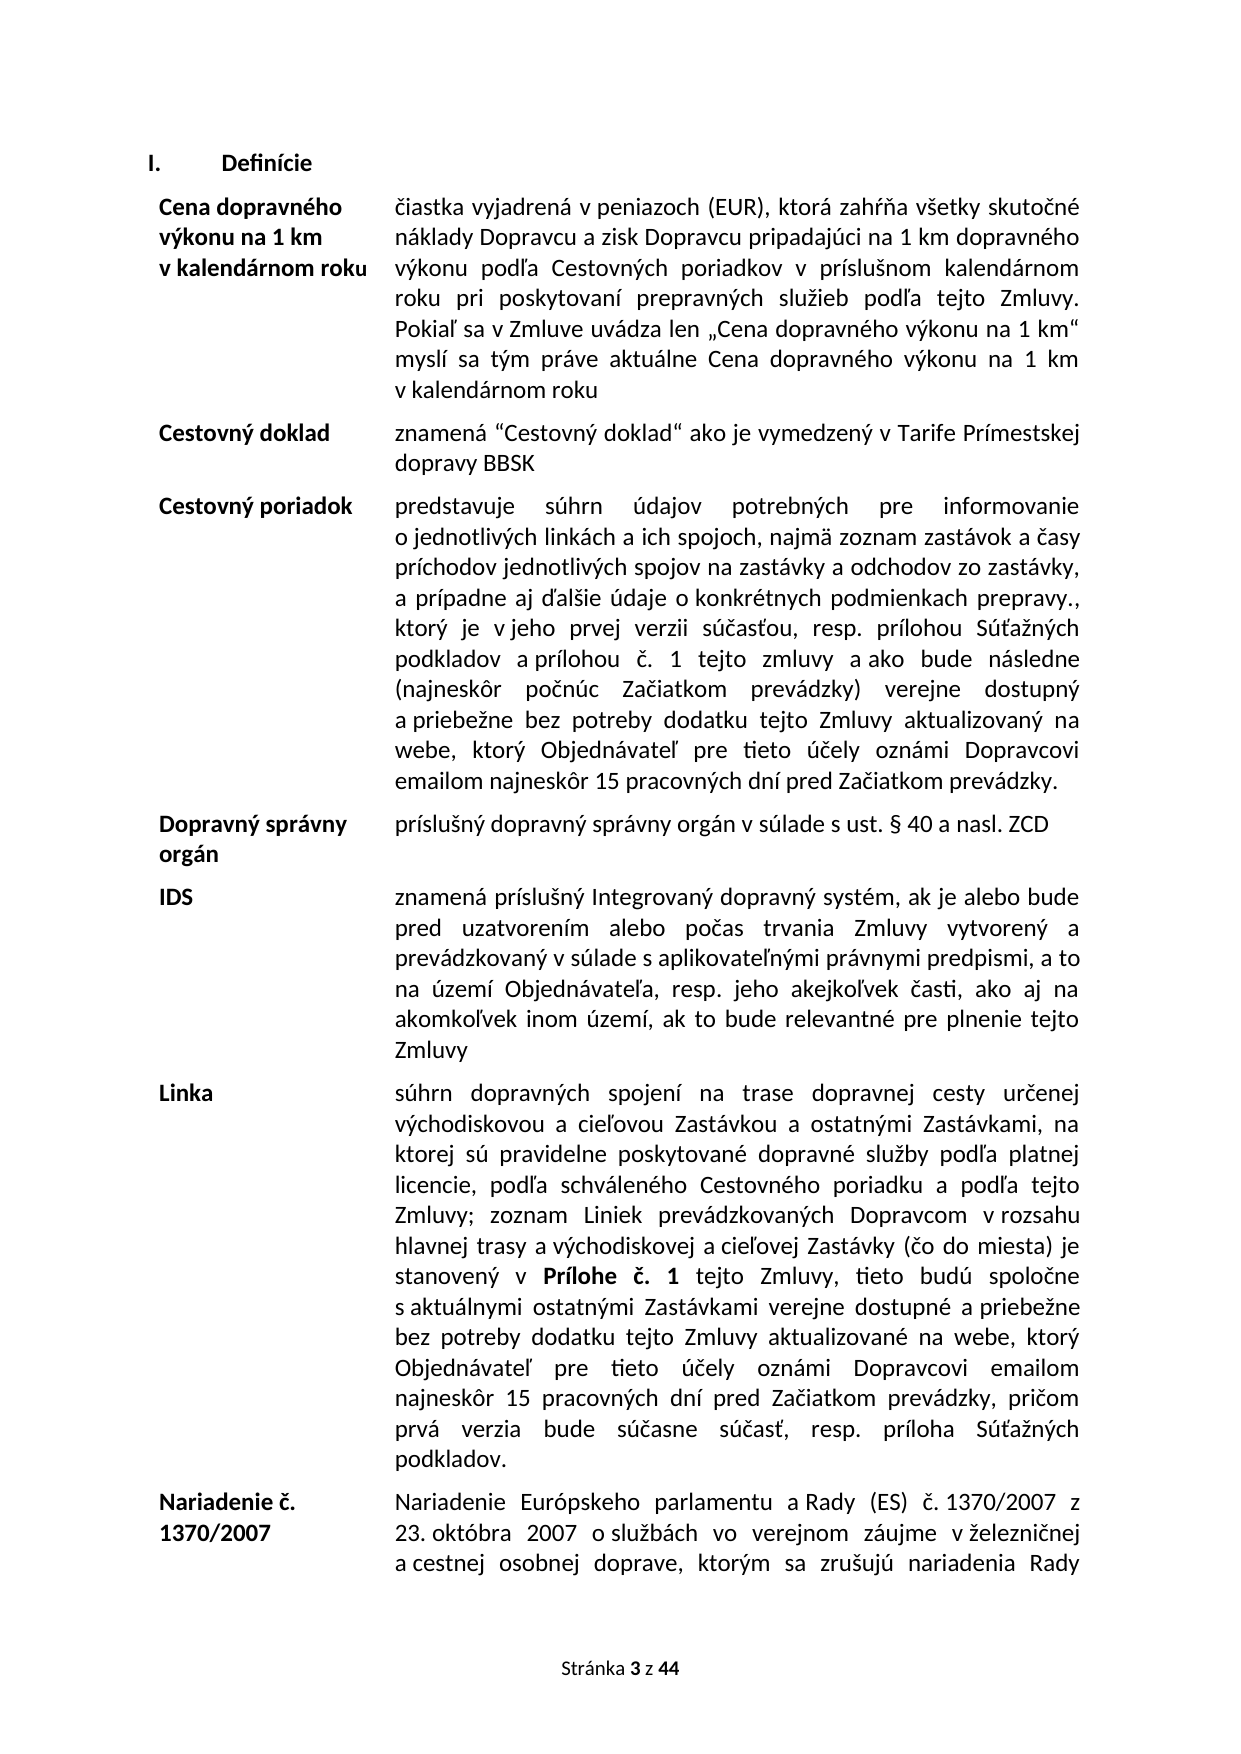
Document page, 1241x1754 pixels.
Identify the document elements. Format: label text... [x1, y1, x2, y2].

table_cell znamená príslušný Integrovaný dopravný systém, ak je alebo bude pred uzatvorením alebo počas trvania Zmluvy vytvorený a prevádzkovaný v súlade s aplikovateľnými právnymi predpismi, a to na území Objednávateľa, resp. jeho akejkoľvek časti, ako aj na akomkoľvek inom území, ak to bude relevantné pre plnenie tejto Zmluvy [383, 882, 1091, 1077]
table_cell Cestovný doklad [148, 417, 383, 490]
table_cell predstavuje súhrn údajov potrebných pre informovanie o jednotlivých linkách a ich spojoch, najmä zoznam zastávok a časy príchodov jednotlivých spojov na zastávky a odchodov zo zastávky, a prípadne aj ďalšie údaje o konkrétnych podmienkach prepravy., ktorý je v jeho prvej verzii súčasťou, resp. prílohou Súťažných podkladov a prílohou č. 1 tejto zmluvy a ako bude následne (najneskôr počnúc Začiatkom prevádzky) verejne dostupný a priebežne bez potreby dodatku tejto Zmluvy aktualizovaný na webe, ktorý Objednávateľ pre tieto účely oznámi Dopravcovi emailom najneskôr 15 pracovných dní pred Začiatkom prevádzky. [383, 490, 1091, 808]
table_cell znamená “Cestovný doklad“ ako je vymedzený v Tarife Prímestskej dopravy BBSK [383, 417, 1091, 490]
subtitle Definície [148, 148, 1093, 178]
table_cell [383, 1486, 1091, 1578]
table_cell Linka [148, 1077, 383, 1486]
table_cell súhrn dopravných spojení na trase dopravnej cesty určenej východiskovou a cieľovou Zastávkou a ostatnými Zastávkami, na ktorej sú pravidelne poskytované dopravné služby podľa platnej licencie, podľa schváleného Cestovného poriadku a podľa tejto Zmluvy; zoznam Liniek prevádzkovaných Dopravcom v rozsahu hlavnej trasy a východiskovej a cieľovej Zastávky (čo do miesta) je stanovený v Prílohe č. 1 tejto Zmluvy, tieto budú spoločne s aktuálnymi ostatnými Zastávkami verejne dostupné a priebežne bez potreby dodatku tejto Zmluvy aktualizované na webe, ktorý Objednávateľ pre tieto účely oznámi Dopravcovi emailom najneskôr 15 pracovných dní pred Začiatkom prevádzky, pričom prvá verzia bude súčasne súčasť, resp. príloha Súťažných podkladov. [383, 1077, 1091, 1486]
table_header Cena dopravného výkonu na 1 km v kalendárnom roku [148, 191, 383, 417]
table_cell Dopravný správny orgán [148, 808, 383, 882]
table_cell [148, 1486, 383, 1578]
table_cell príslušný dopravný správny orgán v súlade s ust. § 40 a nasl. ZCD [383, 808, 1091, 882]
table_cell Cestovný poriadok [148, 490, 383, 808]
table_cell IDS [148, 882, 383, 1077]
table_header čiastka vyjadrená v peniazoch (EUR), ktorá zahŕňa všetky skutočné náklady Dopravcu a zisk Dopravcu pripadajúci na 1 km dopravného výkonu podľa Cestovných poriadkov v príslušnom kalendárnom roku pri poskytovaní prepravných služieb podľa tejto Zmluvy. Pokiaľ sa v Zmluve uvádza len „Cena dopravného výkonu na 1 km“ myslí sa tým práve aktuálne Cena dopravného výkonu na 1 km v kalendárnom roku [383, 191, 1091, 417]
